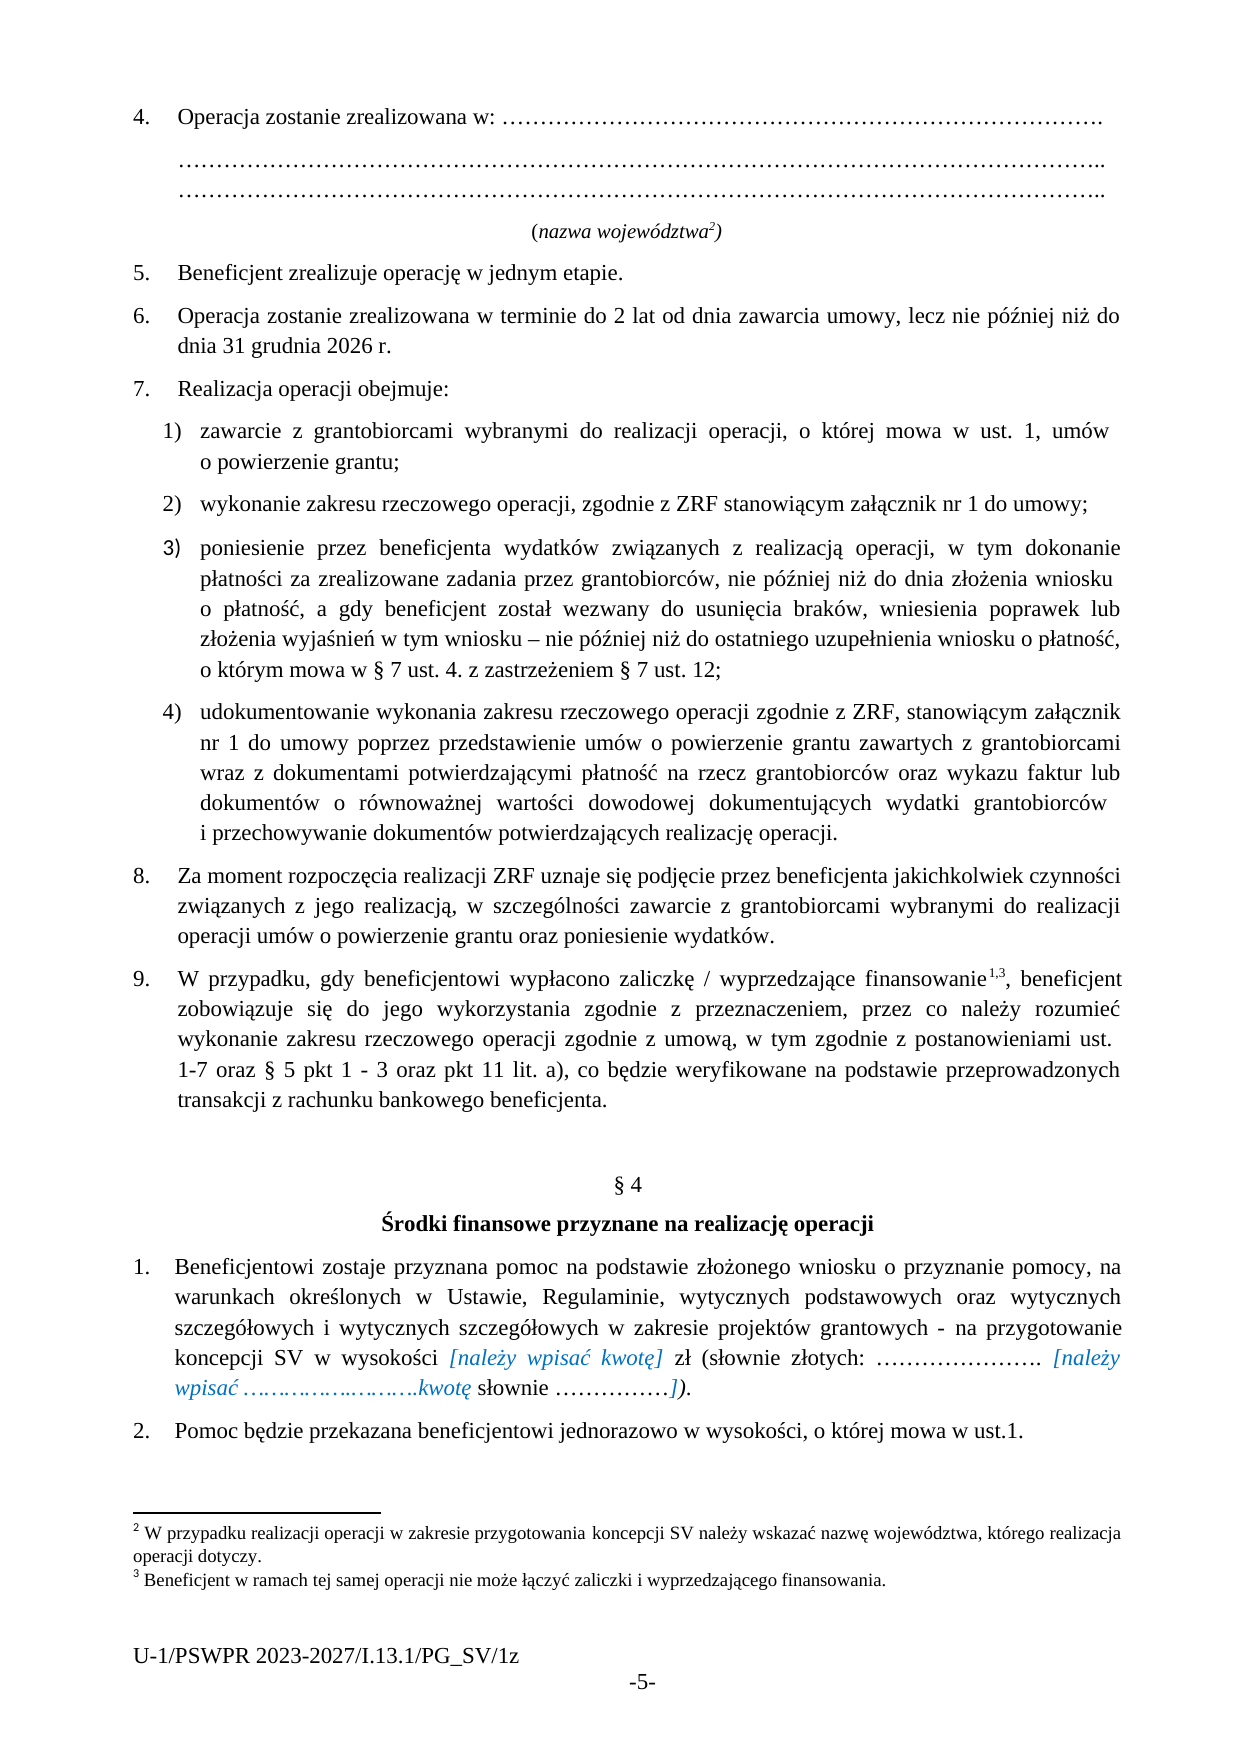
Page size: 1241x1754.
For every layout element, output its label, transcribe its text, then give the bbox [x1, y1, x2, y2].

list Operacja zostanie zrealizowana w: ……………………………………………………………………. [133, 103, 1122, 130]
list …………………………………………………………………………………………………………..………………………………………………………………………………………………………….. [177, 146, 1122, 203]
text Środki finansowe przyznane na realizację operacji [133, 1210, 1122, 1236]
list wykonanie zakresu rzeczowego operacji, zgodnie z ZRF stanowiącym załącznik nr 1 do umowy; [162, 490, 1122, 517]
list Operacja zostanie zrealizowana w terminie do 2 lat od dnia zawarcia umowy, lecz nie później niż do dnia 31 grudnia 2026 r. [133, 302, 1122, 358]
list Beneficjent zrealizuje operację w jednym etapie. [133, 259, 1122, 286]
list Pomoc będzie przekazana beneficjentowi jednorazowo w wysokości, o której mowa w ust.1. [133, 1417, 1122, 1443]
list zawarcie z grantobiorcami wybranymi do realizacji operacji, o której mowa w ust. 1, umów o powierzenie grantu; [162, 417, 1122, 474]
list Realizacja operacji obejmuje: [133, 375, 1122, 401]
list poniesienie przez beneficjenta wydatków związanych z realizacją operacji, w tym dokonanie płatności za zrealizowane zadania przez grantobiorców, nie później niż do dnia złożenia wniosku o płatność, a gdy beneficjent został wezwany do usunięcia braków, wniesienia poprawek lub złożenia wyjaśnień w tym wniosku – nie później niż do ostatniego uzupełnienia wniosku o płatność, o którym mowa w § 7 ust. 4. z zastrzeżeniem § 7 ust. 12; [162, 533, 1122, 682]
list Beneficjentowi zostaje przyznana pomoc na podstawie złożonego wniosku o przyznanie pomocy, na warunkach określonych w Ustawie, Regulaminie, wytycznych podstawowych oraz wytycznych szczegółowych i wytycznych szczegółowych w zakresie projektów grantowych - na przygotowanie koncepcji SV w wysokości [należy wpisać kwotę] zł (słownie złotych: …………………. [należy wpisać …………….……….kwotę słownie ……………]). [133, 1253, 1122, 1400]
list udokumentowanie wykonania zakresu rzeczowego operacji zgodnie z ZRF, stanowiącym załącznik nr 1 do umowy poprzez przedstawienie umów o powierzenie grantu zawartych z grantobiorcami wraz z dokumentami potwierdzającymi płatność na rzecz grantobiorców oraz wykazu faktur lub dokumentów o równoważnej wartości dowodowej dokumentujących wydatki grantobiorców i przechowywanie dokumentów potwierdzających realizację operacji. [162, 698, 1122, 846]
text (nazwa województwa) [133, 219, 1122, 243]
list W przypadku, gdy beneficjentowi wypłacono zaliczkę / wyprzedzające finansowanie1,, beneficjent zobowiązuje się do jego wykorzystania zgodnie z przeznaczeniem, przez co należy rozumieć wykonanie zakresu rzeczowego operacji zgodnie z umową, w tym zgodnie z postanowieniami ust. 1-7 oraz § 5 pkt 1 - 3 oraz pkt 11 lit. a), co będzie weryfikowane na podstawie przeprowadzonych transakcji z rachunku bankowego beneficjenta. [133, 965, 1122, 1112]
text § 4 [133, 1171, 1122, 1198]
list Za moment rozpoczęcia realizacji ZRF uznaje się podjęcie przez beneficjenta jakichkolwiek czynności związanych z jego realizacją, w szczególności zawarcie z grantobiorcami wybranymi do realizacji operacji umów o powierzenie grantu oraz poniesienie wydatków. [133, 862, 1122, 949]
